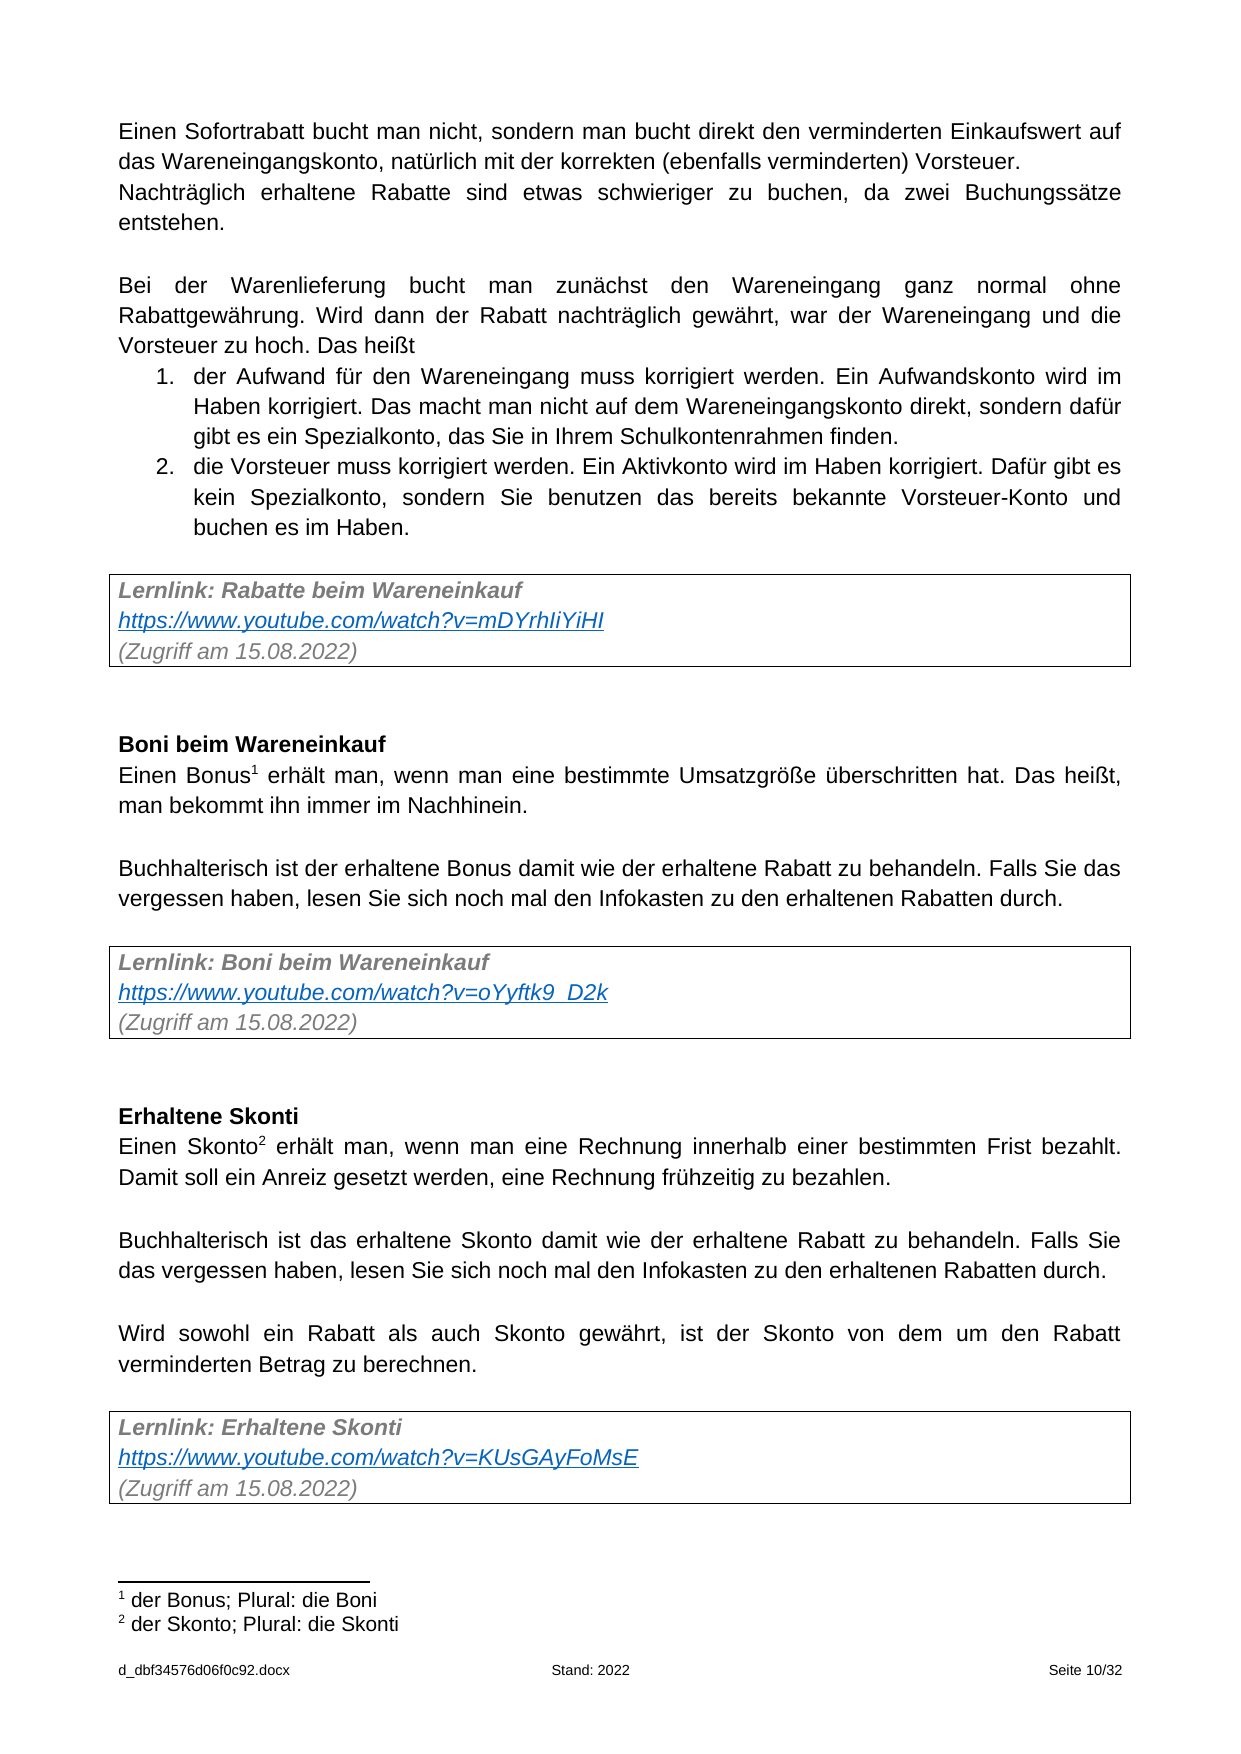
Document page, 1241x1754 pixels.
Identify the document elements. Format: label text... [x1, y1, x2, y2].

text Einen Bonus erhält man, wenn man eine bestimmte Umsatzgröße überschritten hat. Das heißt, man bekommt ihn immer im Nachhinein. [118, 762, 1122, 818]
text Bei der Warenlieferung bucht man zunächst den Wareneingang ganz normal ohne Rabattgewährung. Wird dann der Rabatt nachträglich gewährt, war der Wareneingang und die Vorsteuer zu hoch. Das heißt [118, 272, 1122, 359]
list die Vorsteuer muss korrigiert werden. Ein Aktivkonto wird im Haben korrigiert. Dafür gibt es kein Spezialkonto, sondern Sie benutzen das bereits bekannte Vorsteuer-Konto und buchen es im Haben. [156, 453, 1122, 540]
text Einen Skonto erhält man, wenn man eine Rechnung innerhalb einer bestimmten Frist bezahlt. Damit soll ein Anreiz gesetzt werden, eine Rechnung frühzeitig zu bezahlen. [118, 1133, 1122, 1190]
text Buchhalterisch ist der erhaltene Bonus damit wie der erhaltene Rabatt zu behandeln. Falls Sie das vergessen haben, lesen Sie sich noch mal den Infokasten zu den erhaltenen Rabatten durch. [118, 855, 1122, 912]
text Buchhalterisch ist das erhaltene Skonto damit wie der erhaltene Rabatt zu behandeln. Falls Sie das vergessen haben, lesen Sie sich noch mal den Infokasten zu den erhaltenen Rabatten durch. [118, 1227, 1122, 1283]
text Lernlink: Boni beim Wareneinkauf [110, 947, 1130, 975]
text (Zugriff am 15.08.2022) [110, 1471, 1130, 1503]
text Lernlink: Rabatte beim Wareneinkauf [110, 575, 1130, 604]
text Nachträglich erhaltene Rabatte sind etwas schwieriger zu buchen, da zwei Buchungssätze entstehen. [118, 178, 1122, 235]
text https://www.youtube.com/watch?v=KUsGAyFoMsE [110, 1441, 1130, 1471]
text Erhaltene Skonti [118, 1103, 1122, 1129]
text Wird sowohl ein Rabatt als auch Skonto gewährt, ist der Skonto von dem um den Rabatt verminderten Betrag zu berechnen. [118, 1320, 1122, 1377]
text Boni beim Wareneinkauf [118, 731, 1122, 758]
list der Aufwand für den Wareneingang muss korrigiert werden. Ein Aufwandskonto wird im Haben korrigiert. Das macht man nicht auf dem Wareneingangskonto direkt, sondern dafür gibt es ein Spezialkonto, das Sie in Ihrem Schulkontenrahmen finden. [156, 363, 1122, 449]
text https://www.youtube.com/watch?v=mDYrhIiYiHI [110, 604, 1130, 634]
text https://www.youtube.com/watch?v=oYyftk9_D2k [110, 976, 1130, 1006]
text Lernlink: Erhaltene Skonti [110, 1412, 1130, 1441]
text (Zugriff am 15.08.2022) [110, 634, 1130, 666]
text Einen Sofortrabatt bucht man nicht, sondern man bucht direkt den verminderten Einkaufswert auf das Wareneingangskonto, natürlich mit der korrekten (ebenfalls verminderten) Vorsteuer. [118, 118, 1122, 175]
text (Zugriff am 15.08.2022) [110, 1006, 1130, 1038]
